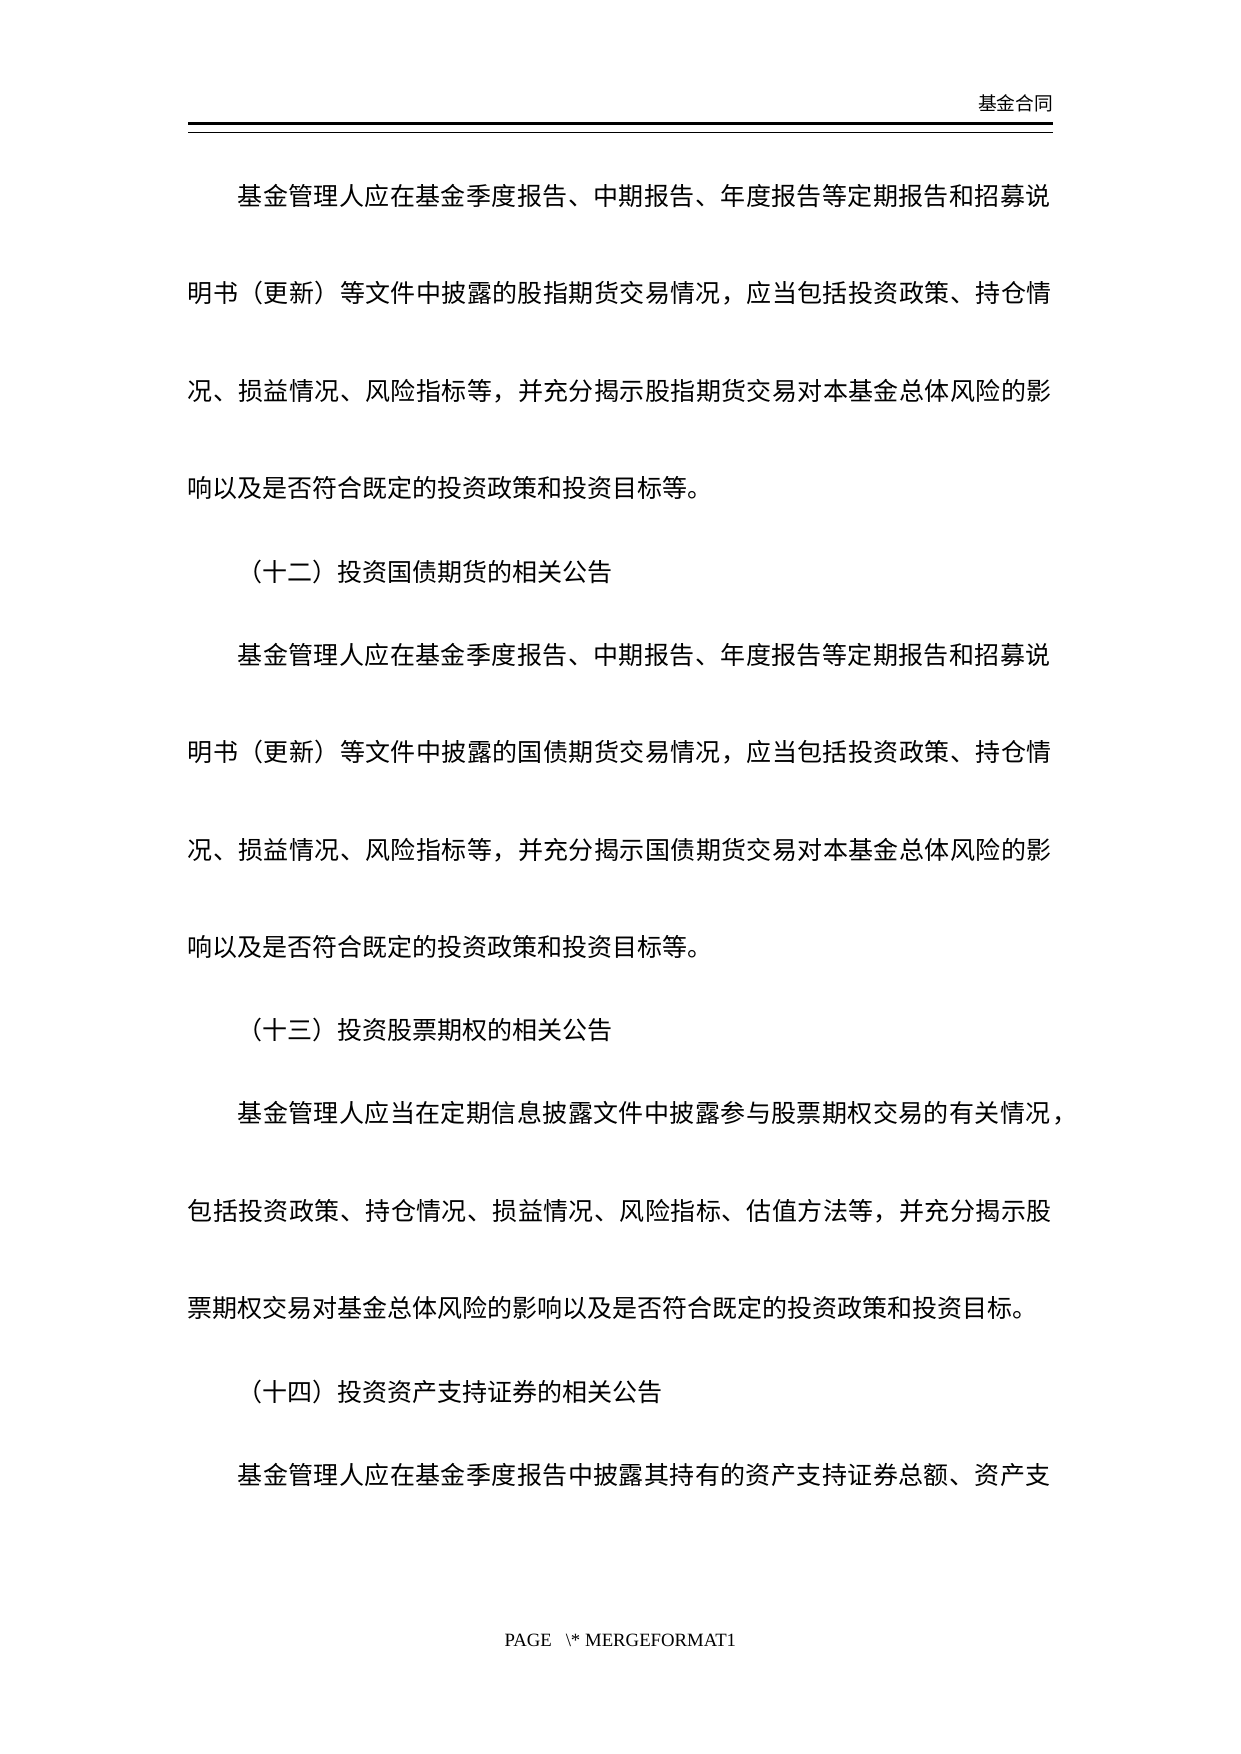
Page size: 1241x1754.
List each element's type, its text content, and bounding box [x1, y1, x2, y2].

text 基金管理人应在基金季度报告、中期报告、年度报告等定期报告和招募说明书（更新）等文件中披露的股指期货交易情况，应当包括投资政策、持仓情况、损益情况、风险指标等，并充分揭示股指期货交易对本基金总体风险的影响以及是否符合既定的投资政策和投资目标等。 [187, 162, 1053, 519]
text （十三）投资股票期权的相关公告 [187, 996, 1053, 1061]
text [187, 1441, 1053, 1506]
text （十二）投资国债期货的相关公告 [187, 538, 1053, 603]
text 基金管理人应当在定期信息披露文件中披露参与股票期权交易的有关情况，包括投资政策、持仓情况、损益情况、风险指标、估值方法等，并充分揭示股票期权交易对基金总体风险的影响以及是否符合既定的投资政策和投资目标。 [187, 1079, 1053, 1339]
text （十四）投资资产支持证券的相关公告 [187, 1358, 1053, 1423]
text 基金管理人应在基金季度报告、中期报告、年度报告等定期报告和招募说明书（更新）等文件中披露的国债期货交易情况，应当包括投资政策、持仓情况、损益情况、风险指标等，并充分揭示国债期货交易对本基金总体风险的影响以及是否符合既定的投资政策和投资目标等。 [187, 621, 1053, 978]
